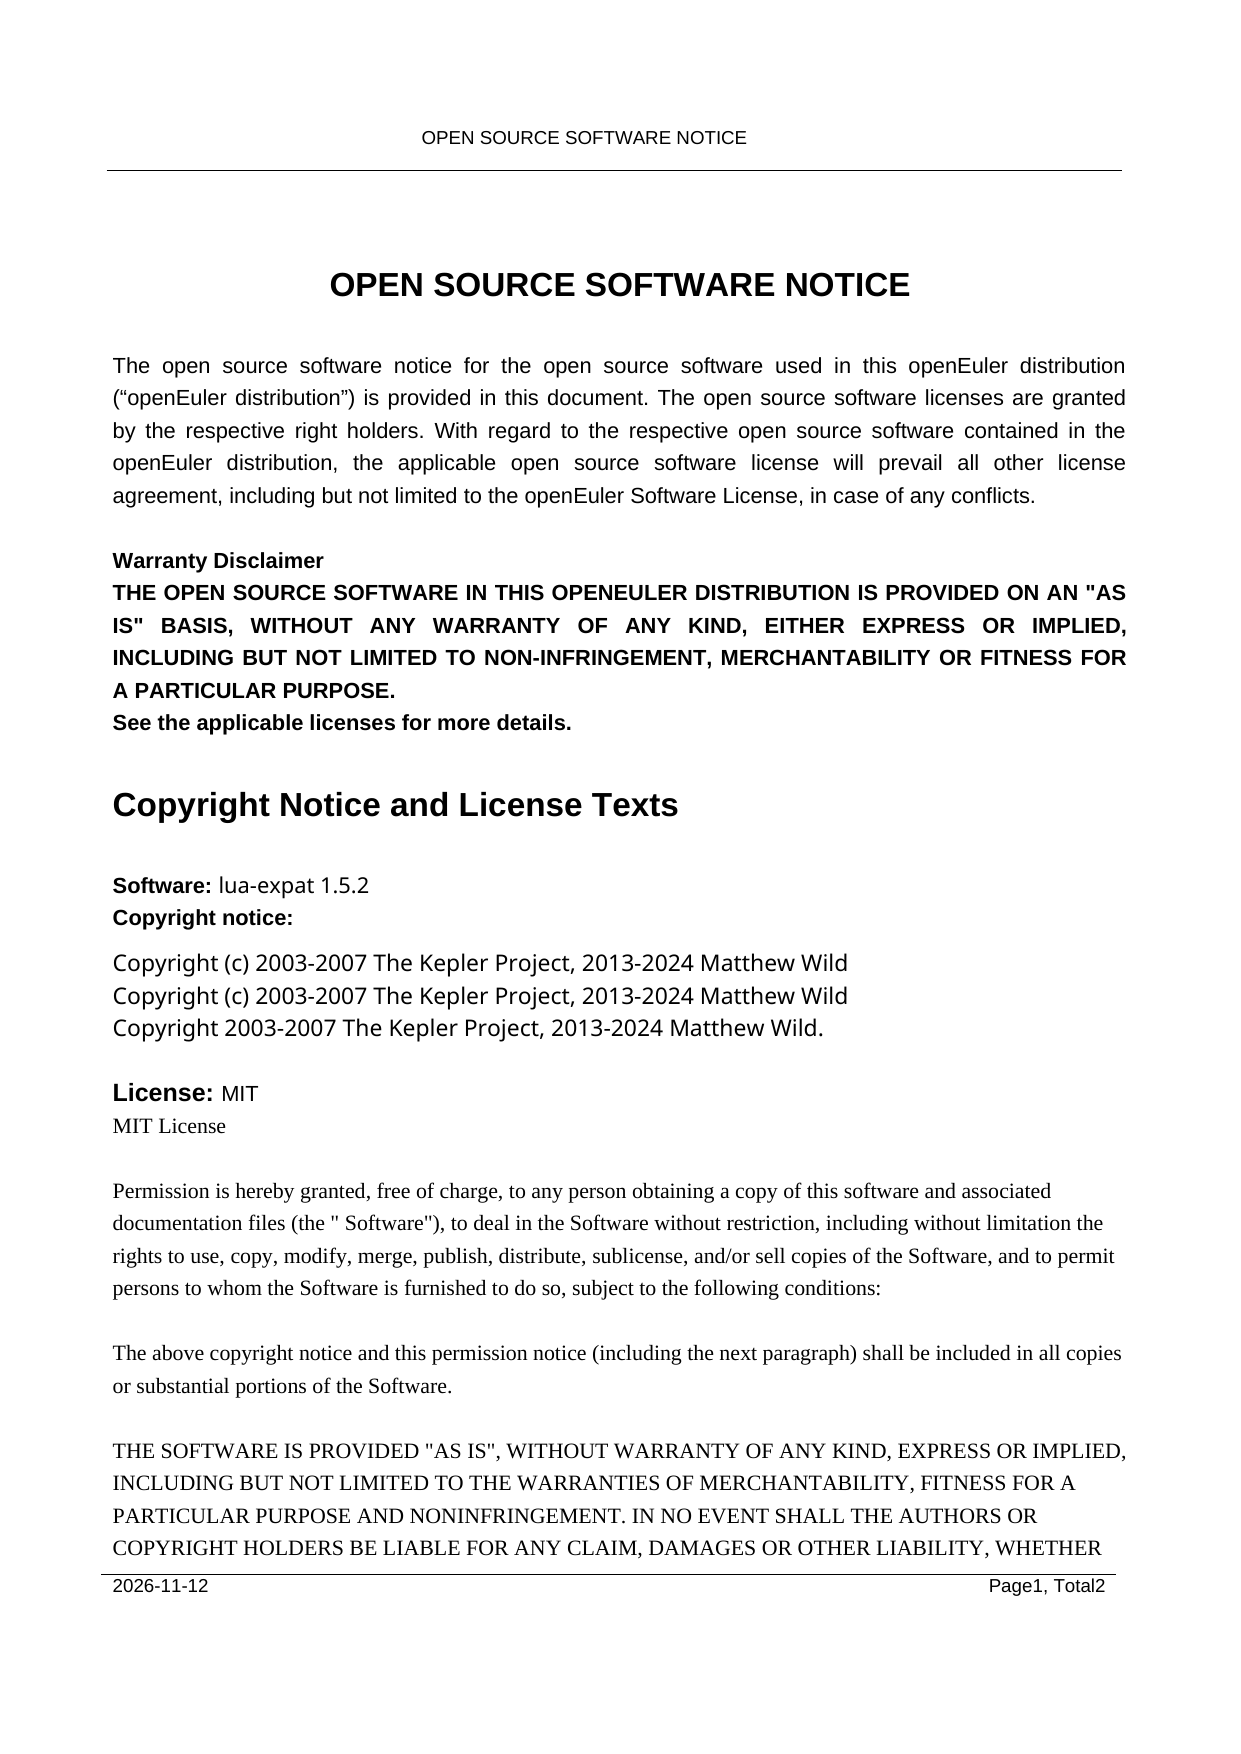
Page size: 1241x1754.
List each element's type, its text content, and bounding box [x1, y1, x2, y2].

text The open source software notice for the open source software used in this openEuler distribution (“openEuler distribution”) is provided in this document. The open source software licenses are granted by the respective right holders. With regard to the respective open source software contained in the openEuler distribution, the applicable open source software license will prevail all other license agreement, including but not limited to the openEuler Software License, in case of any conflicts. [112, 349, 1128, 511]
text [112, 1109, 1128, 1564]
text Warranty Disclaimer [112, 544, 1128, 576]
text License: MIT [112, 1077, 1128, 1109]
text Copyright (c) 2003-2007 The Kepler Project, 2013-2024 Matthew Wild Copyright (c) 2003-2007 The Kepler Project, 2013-2024 Matthew Wild Copyright 2003-2007 The Kepler Project, 2013-2024 Matthew Wild. [112, 947, 1128, 1077]
title Software: lua-expat 1.5.2 [112, 869, 1128, 901]
text Copyright notice: [112, 901, 1128, 934]
text OPEN SOURCE SOFTWARE NOTICE [112, 251, 1128, 316]
text THE OPEN SOURCE SOFTWARE IN THIS OPENEULER DISTRIBUTION IS PROVIDED ON AN "AS IS" BASIS, WITHOUT ANY WARRANTY OF ANY KIND, EITHER EXPRESS OR IMPLIED, INCLUDING BUT NOT LIMITED TO NON-INFRINGEMENT, MERCHANTABILITY OR FITNESS FOR A PARTICULAR PURPOSE. See the applicable licenses for more details. [112, 576, 1128, 739]
text Copyright Notice and License Texts [112, 771, 1128, 836]
